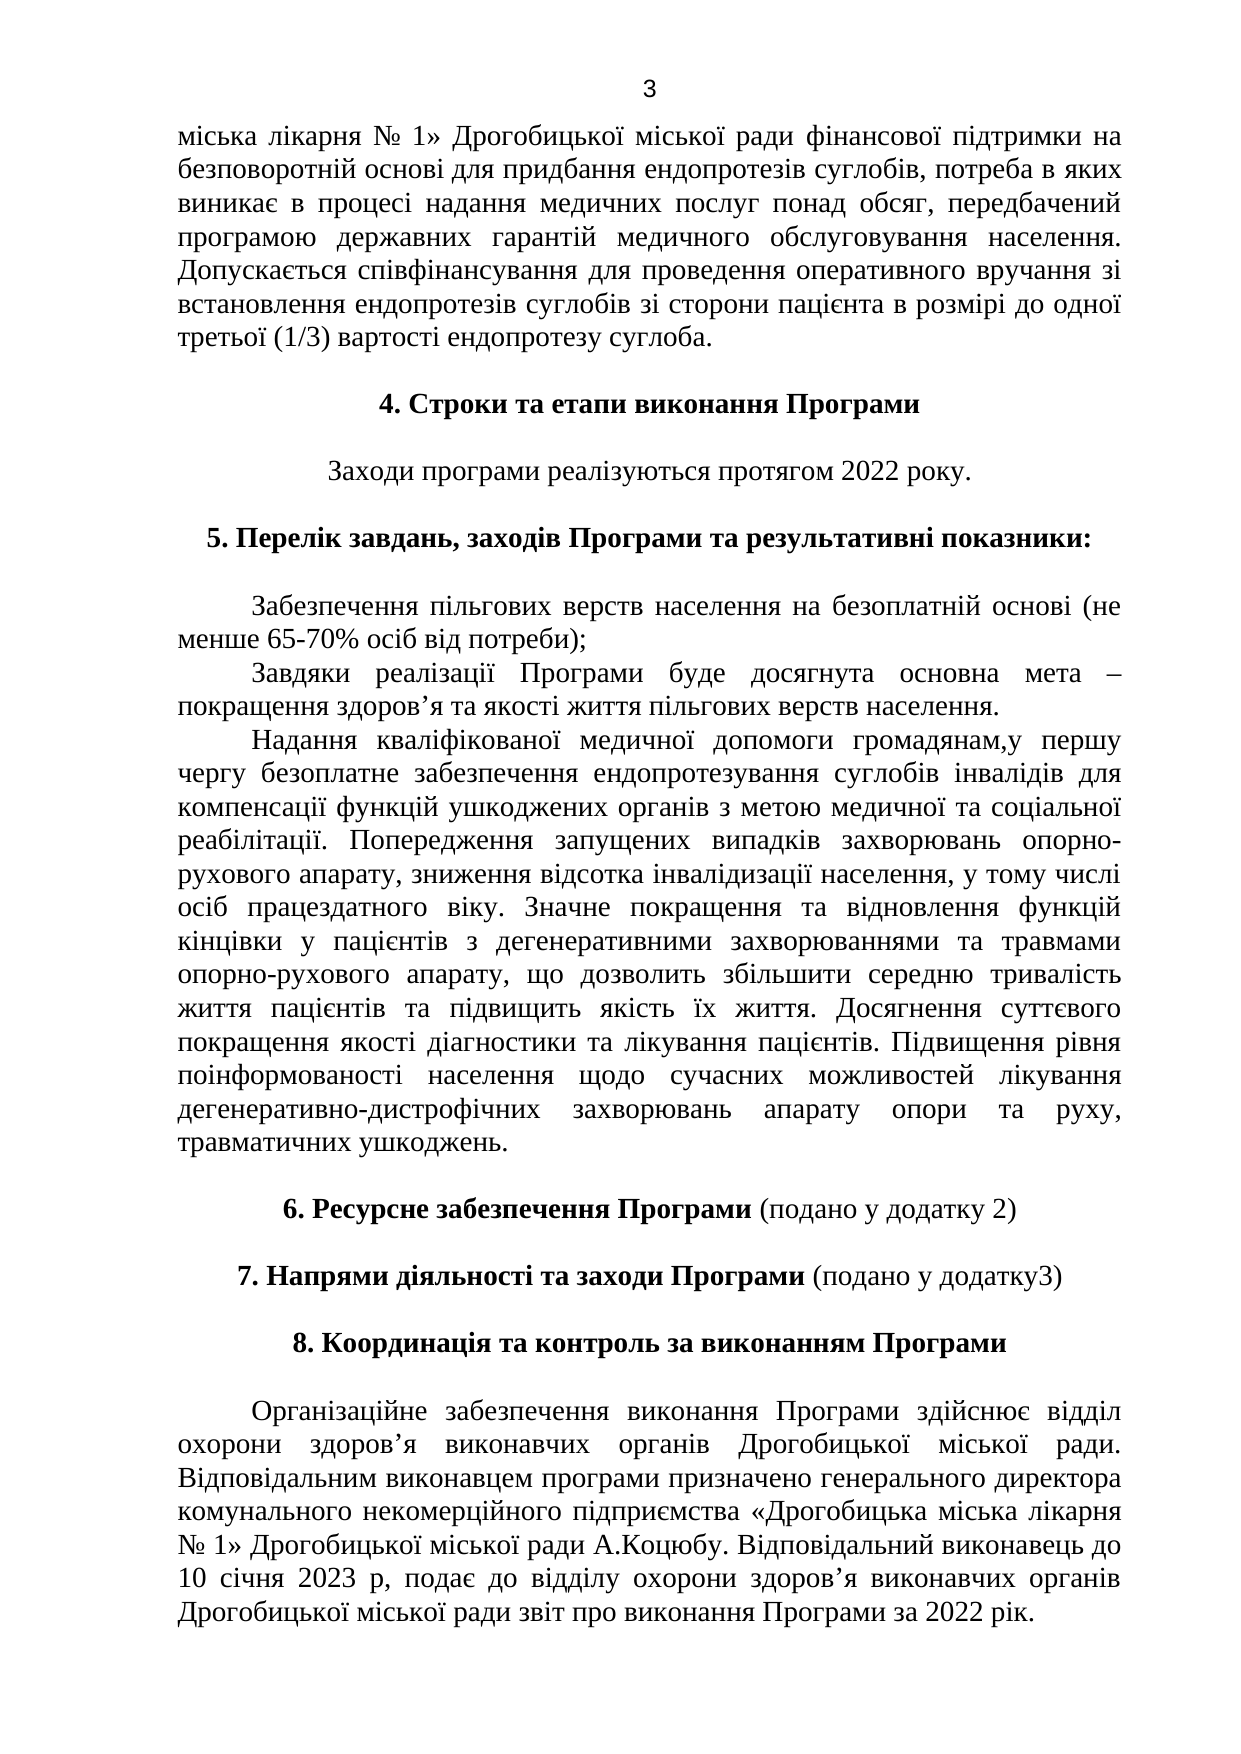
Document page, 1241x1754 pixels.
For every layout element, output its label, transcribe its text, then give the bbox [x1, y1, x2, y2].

text Заходи програми реалізуються протягом 2022 року. [177, 453, 1122, 487]
text 7. Напрями діяльності та заходи Програми (подано у додатку3) [177, 1258, 1122, 1292]
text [177, 118, 1122, 353]
text 8. Координація та контроль за виконанням Програми [177, 1326, 1122, 1359]
text Забезпечення пільгових верств населення на безоплатній основі (не менше 65-70% осіб від потреби); [177, 588, 1122, 655]
text 4. Строки та етапи виконання Програми [177, 386, 1122, 420]
text Надання кваліфікованої медичної допомоги громадянам,у першу чергу безоплатне забезпечення ендопротезування суглобів інвалідів для компенсації функцій ушкоджених органів з метою медичної та соціальної реабілітації. Попередження запущених випадків захворювань опорно-рухового апарату, зниження відсотка інвалідизації населення, у тому числі осіб працездатного віку. Значне покращення та відновлення функцій кінцівки у пацієнтів з дегенеративними захворюваннями та травмами опорно-рухового апарату, що дозволить збільшити середню тривалість життя пацієнтів та підвищить якість їх життя. Досягнення суттєвого покращення якості діагностики та лікування пацієнтів. Підвищення рівня поінформованості населення щодо сучасних можливостей лікування дегенеративно-дистрофічних захворювань апарату опори та руху, травматичних ушкоджень. [177, 722, 1122, 1158]
text 6. Ресурсне забезпечення Програми (подано у додатку 2) [177, 1191, 1122, 1225]
text Організаційне забезпечення виконання Програми здійснює відділ охорони здоров’я виконавчих органів Дрогобицької міської ради. Відповідальним виконавцем програми призначено генерального директора комунального некомерційного підприємства «Дрогобицька міська лікарня № 1» Дрогобицької міської ради А.Коцюбу. Відповідальний виконавець до 10 січня 2023 р, подає до відділу охорони здоров’я виконавчих органів Дрогобицької міської ради звіт про виконання Програми за 2022 рік. [177, 1393, 1122, 1627]
text 5. Перелік завдань, заходів Програми та результативні показники: [177, 521, 1122, 554]
text Завдяки реалізації Програми буде досягнута основна мета – покращення здоров’я та якості життя пільгових верств населення. [177, 655, 1122, 722]
